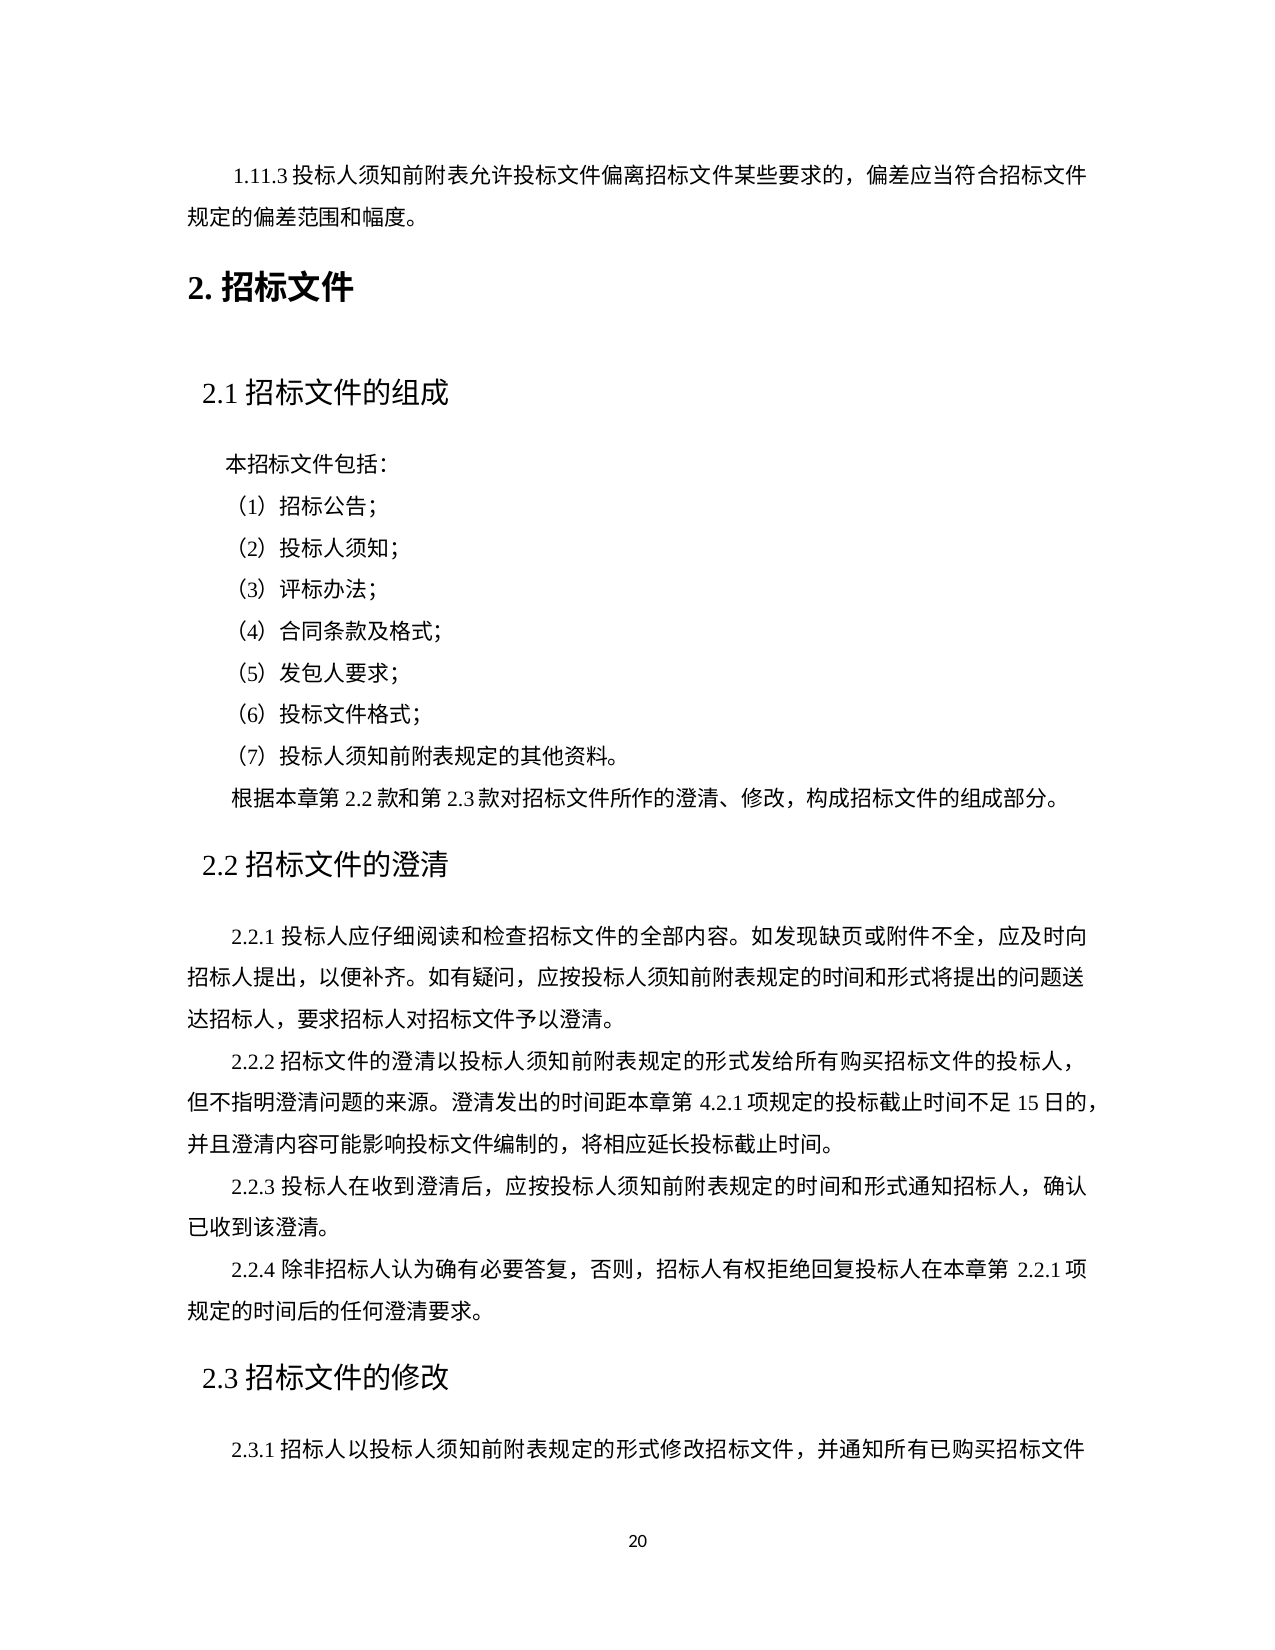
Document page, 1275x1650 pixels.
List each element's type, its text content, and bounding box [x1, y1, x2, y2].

text 本招标文件包括： [187, 439, 1087, 481]
text 根据本章第2.2款和第2.3款对招标文件所作的澄清、修改，构成招标文件的组成部分。 [187, 773, 1087, 814]
subtitle 2.1 招标文件的组成 [187, 370, 1087, 412]
subtitle 2.2 招标文件的澄清 [187, 841, 1087, 884]
text 2.2.2招标文件的澄清以投标人须知前附表规定的形式发给所有购买招标文件的投标人，但不指明澄清问题的来源。澄清发出的时间距本章第4.2.1项规定的投标截止时间不足15日的，并且澄清内容可能影响投标文件编制的，将相应延长投标截止时间。 [187, 1036, 1087, 1161]
text （6）投标文件格式； [187, 689, 1087, 731]
text （3）评标办法； [187, 564, 1087, 606]
subtitle 2. 招标文件 [187, 260, 1087, 309]
text （2）投标人须知； [187, 523, 1087, 564]
text （7）投标人须知前附表规定的其他资料。 [187, 731, 1087, 773]
subtitle 2.3 招标文件的修改 [187, 1354, 1087, 1397]
text （4）合同条款及格式； [187, 606, 1087, 648]
text （5）发包人要求； [187, 648, 1087, 689]
text （1）招标公告； [187, 481, 1087, 523]
text 1.11.3投标人须知前附表允许投标文件偏离招标文件某些要求的，偏差应当符合招标文件规定的偏差范围和幅度。 [187, 150, 1087, 233]
text 2.2.4 除非招标人认为确有必要答复，否则，招标人有权拒绝回复投标人在本章第2.2.1项规定的时间后的任何澄清要求。 [187, 1244, 1087, 1327]
text 2.2.3 投标人在收到澄清后，应按投标人须知前附表规定的时间和形式通知招标人，确认已收到该澄清。 [187, 1161, 1087, 1244]
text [187, 1424, 1087, 1466]
text 2.2.1 投标人应仔细阅读和检查招标文件的全部内容。如发现缺页或附件不全，应及时向招标人提出，以便补齐。如有疑问，应按投标人须知前附表规定的时间和形式将提出的问题送达招标人，要求招标人对招标文件予以澄清。 [187, 911, 1087, 1036]
